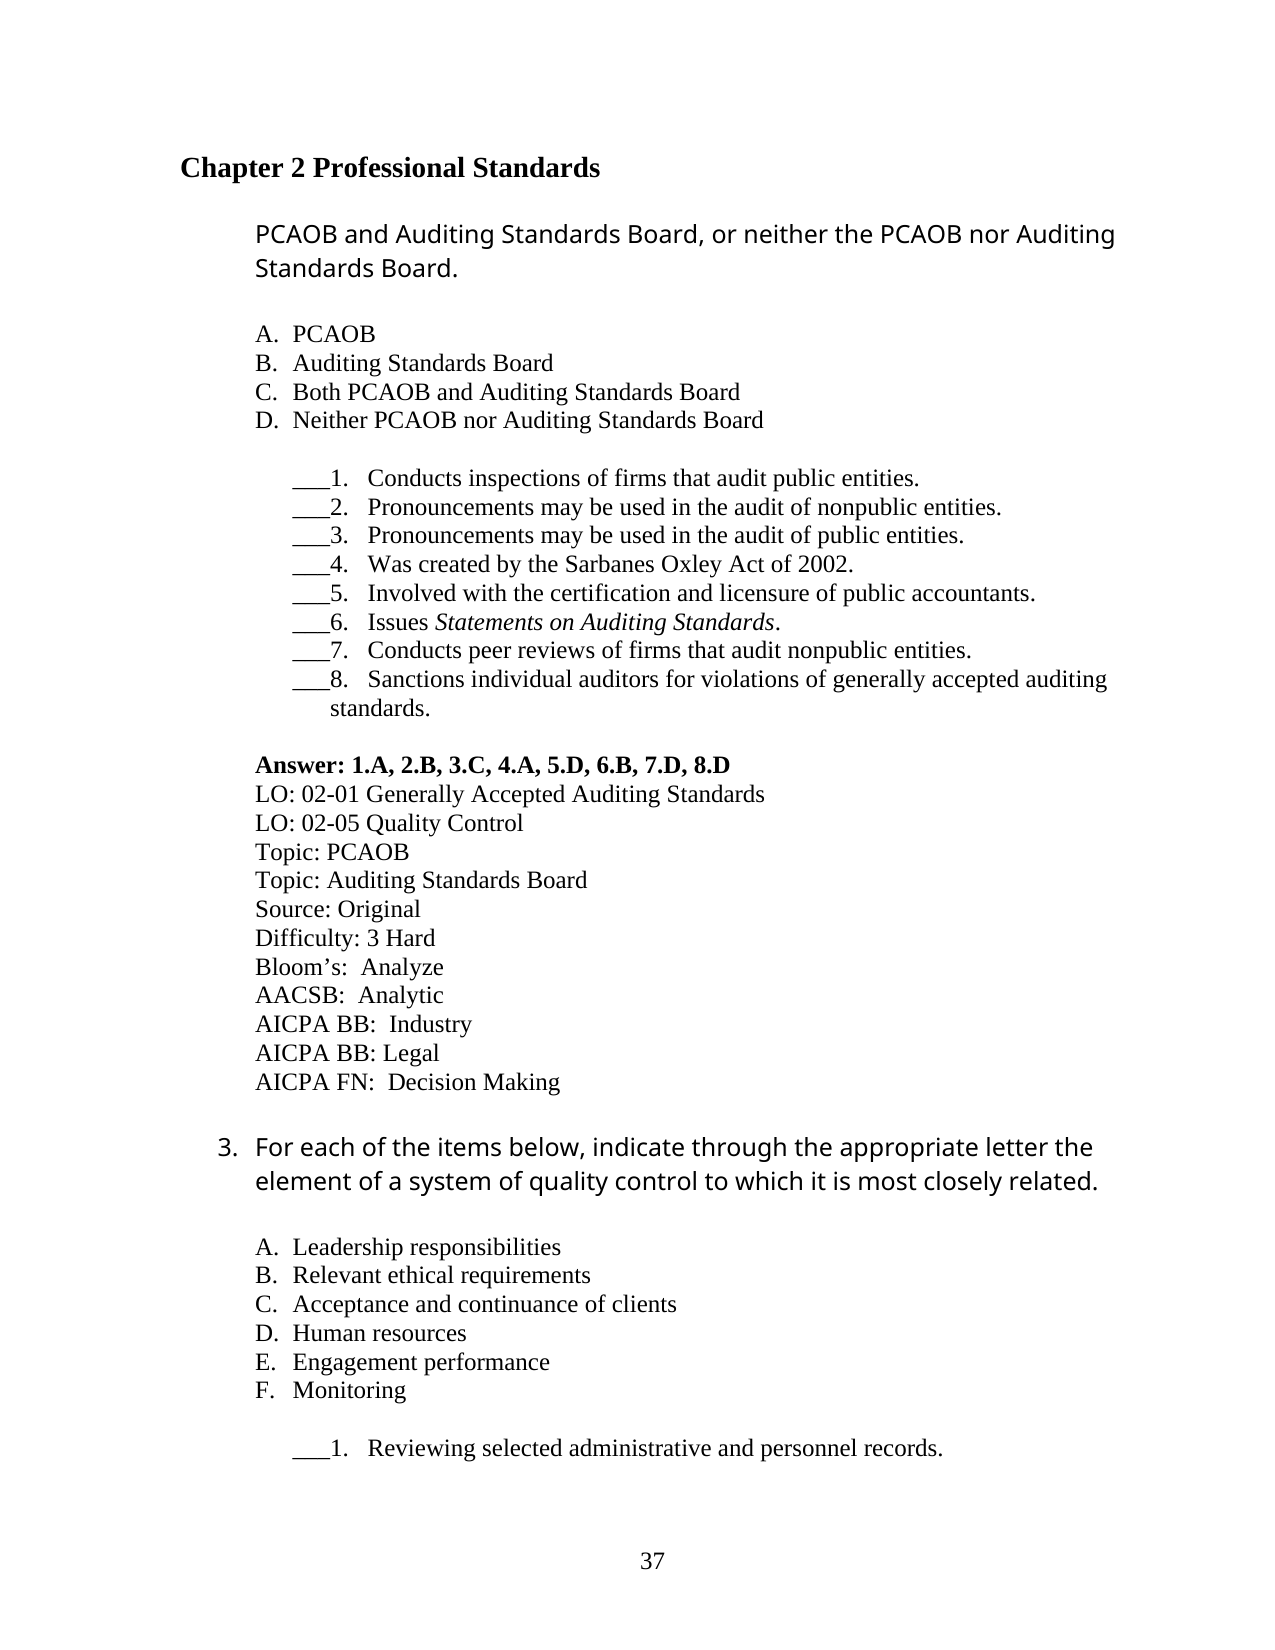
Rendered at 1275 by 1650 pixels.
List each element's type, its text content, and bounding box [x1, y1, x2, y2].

list Conducts inspections of firms that audit public entities. [292, 463, 1125, 492]
list Conducts peer reviews of firms that audit nonpublic entities. [292, 636, 1125, 664]
text Topic: Auditing Standards Board [255, 866, 1125, 894]
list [217, 217, 1125, 285]
text LO: 02-01 Generally Accepted Auditing Standards [255, 779, 1125, 808]
list Was created by the Sarbanes Oxley Act of 2002. [292, 549, 1125, 578]
text LO: 02-05 Quality Control [255, 808, 1125, 837]
list Issues Statements on Auditing Standards. [292, 607, 1125, 636]
list Sanctions individual auditors for violations of generally accepted auditing standards. [292, 664, 1125, 722]
list PCAOB [255, 319, 1125, 348]
list Monitoring [255, 1376, 1125, 1404]
list Involved with the certification and licensure of public accountants. [292, 578, 1125, 607]
text AICPA BB: Industry [255, 1009, 1125, 1038]
list Neither PCAOB nor Auditing Standards Board [255, 406, 1125, 434]
text Topic: PCAOB [255, 837, 1125, 866]
list Auditing Standards Board [255, 348, 1125, 377]
list Engagement performance [255, 1347, 1125, 1376]
list Human resources [255, 1318, 1125, 1347]
list Pronouncements may be used in the audit of nonpublic entities. [292, 492, 1125, 521]
list Relevant ethical requirements [255, 1261, 1125, 1289]
list Both PCAOB and Auditing Standards Board [255, 377, 1125, 406]
list Pronouncements may be used in the audit of public entities. [292, 521, 1125, 549]
text Answer: 1.A, 2.B, 3.C, 4.A, 5.D, 6.B, 7.D, 8.D [255, 751, 1125, 779]
list For each of the items below, indicate through the appropriate letter the element of a system of quality control to which it is most closely related. [217, 1129, 1125, 1198]
list Acceptance and continuance of clients [255, 1289, 1125, 1318]
text AACSB: Analytic [255, 981, 1125, 1009]
list Reviewing selected administrative and personnel records. [292, 1433, 1125, 1462]
text Difficulty: 3 Hard [255, 923, 1125, 952]
text AICPA BB: Legal [255, 1038, 1125, 1067]
text Bloom’s: Analyze [255, 952, 1125, 981]
text Source: Original [255, 894, 1125, 923]
list Leadership responsibilities [255, 1232, 1125, 1261]
text AICPA FN: Decision Making [255, 1067, 1125, 1096]
